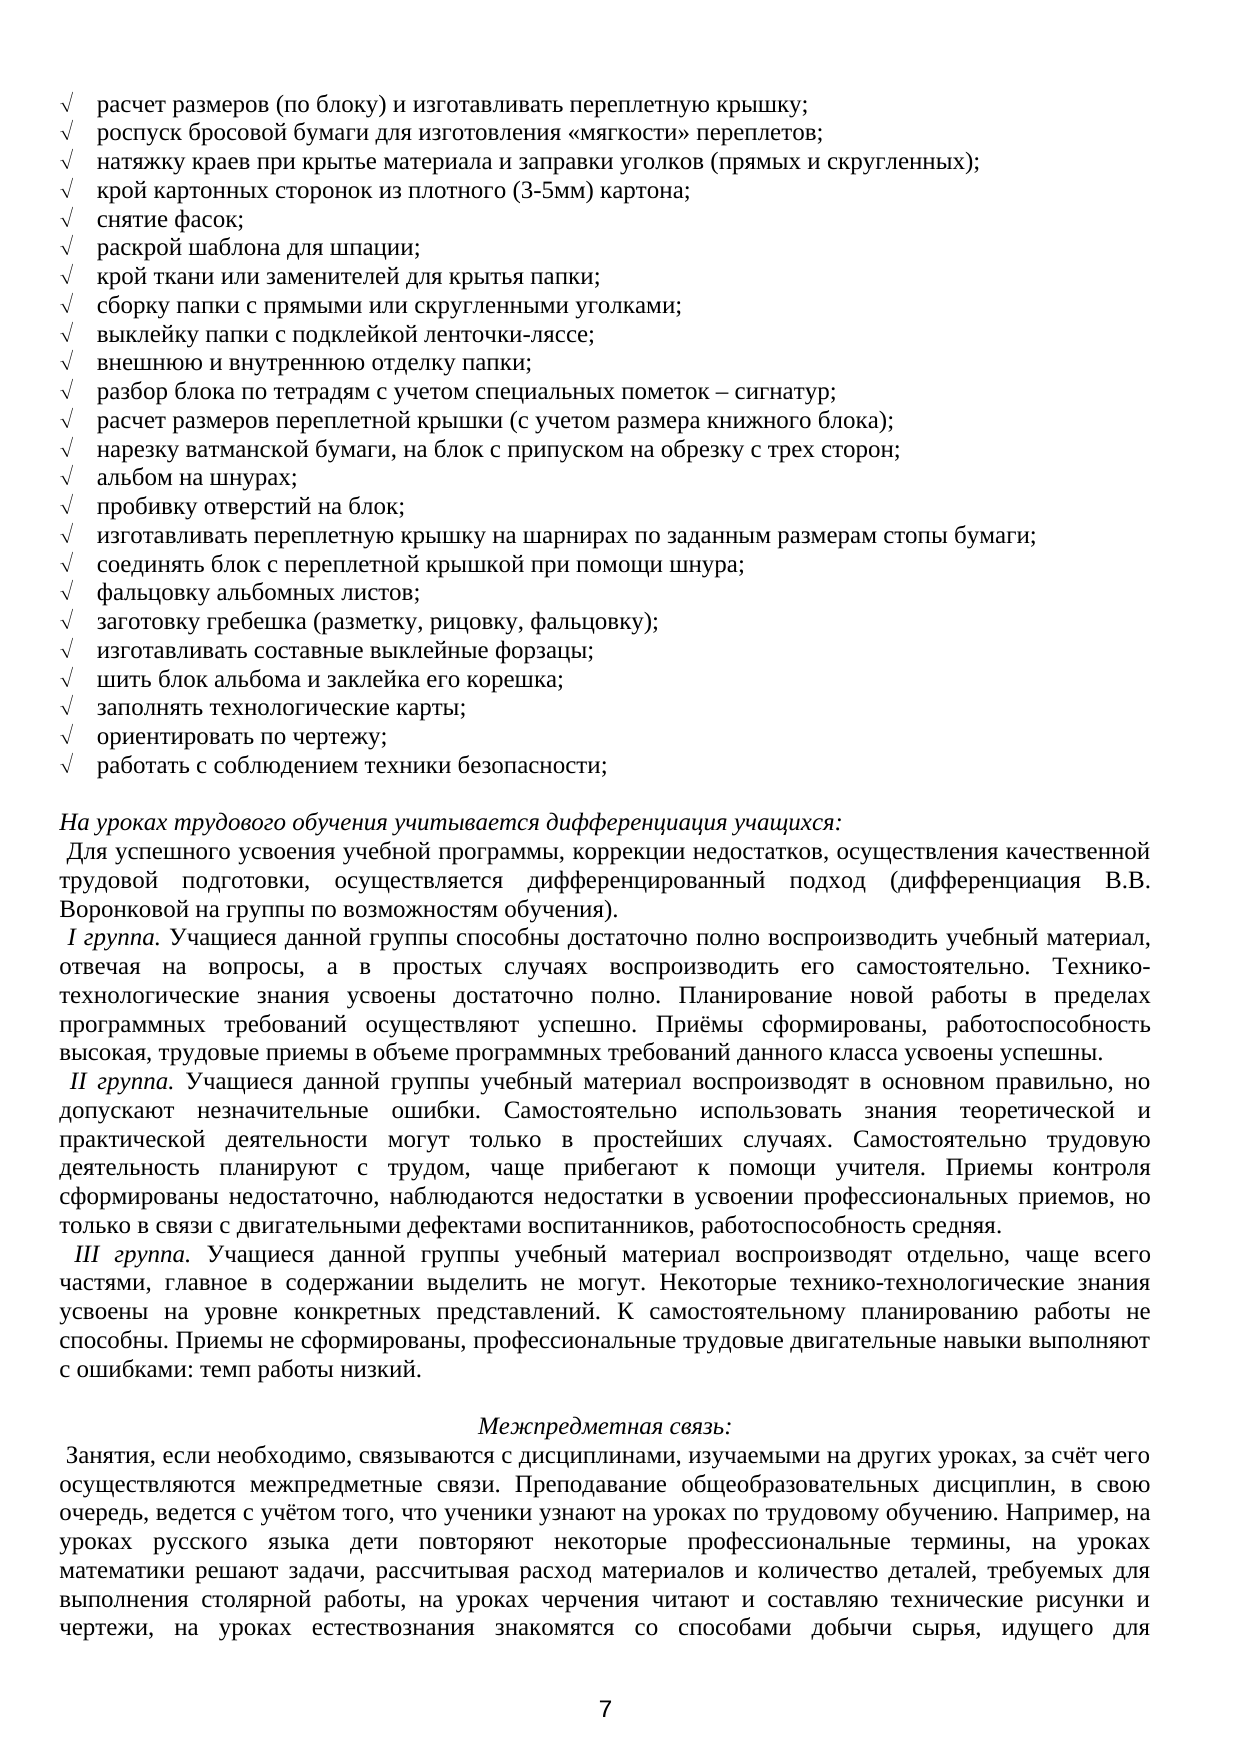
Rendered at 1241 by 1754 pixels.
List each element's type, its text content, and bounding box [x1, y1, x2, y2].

list изготавливать составные выклейные форзацы; [59, 635, 1152, 664]
list снятие фасок; [59, 204, 1152, 232]
text Для успешного усвоения учебной программы, коррекции недостатков, осуществления качественной трудовой подготовки, осуществляется дифференцированный подход (дифференциация В.В. Воронковой на группы по возможностям обучения). [59, 836, 1152, 922]
list раскрой шаблона для шпации; [59, 232, 1152, 261]
list работать с соблюдением техники безопасности; [59, 750, 1152, 779]
list соединять блок с переплетной крышкой при помощи шнура; [59, 549, 1152, 577]
list альбом на шнурах; [59, 462, 1152, 491]
list шить блок альбома и заклейка его корешка; [59, 664, 1152, 692]
list изготавливать переплетную крышку на шарнирах по заданным размерам стопы бумаги; [59, 520, 1152, 549]
text II группа. Учащиеся данной группы учебный материал воспроизводят в основном правильно, но допускают незначительные ошибки. Самостоятельно использовать знания теоретической и практической деятельности могут только в простейших случаях. Самостоятельно трудовую деятельность планируют с трудом, чаще прибегают к помощи учителя. Приемы контроля сформированы недостаточно, наблюдаются недостатки в усвоении профессиональных приемов, но только в связи с двигательными дефектами воспитанников, работоспособность средняя. [59, 1066, 1152, 1239]
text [59, 1440, 1152, 1641]
list расчет размеров переплетной крышки (с учетом размера книжного блока); [59, 405, 1152, 434]
list сборку папки с прямыми или скругленными уголками; [59, 290, 1152, 319]
list нарезку ватманской бумаги, на блок с припуском на обрезку с трех сторон; [59, 434, 1152, 462]
list заготовку гребешка (разметку, рицовку, фальцовку); [59, 606, 1152, 635]
list крой картонных сторонок из плотного (3-5мм) картона; [59, 175, 1152, 204]
text I группа. Учащиеся данной группы способны достаточно полно воспроизводить учебный материал, отвечая на вопросы, а в простых случаях воспроизводить его самостоятельно. Технико-технологические знания усвоены достаточно полно. Планирование новой работы в пределах программных требований осуществляют успешно. Приёмы сформированы, работоспособность высокая, трудовые приемы в объеме программных требований данного класса усвоены успешны. [59, 922, 1152, 1066]
list крой ткани или заменителей для крытья папки; [59, 261, 1152, 290]
list выклейку папки с подклейкой ленточки-ляссе; [59, 319, 1152, 347]
text III группа. Учащиеся данной группы учебный материал воспроизводят отдельно, чаще всего частями, главное в содержании выделить не могут. Некоторые технико-технологические знания усвоены на уровне конкретных представлений. К самостоятельному планированию работы не способны. Приемы не сформированы, профессиональные трудовые двигательные навыки выполняют с ошибками: темп работы низкий. [59, 1239, 1152, 1382]
text На уроках трудового обучения учитывается дифференциация учащихся: [59, 807, 1152, 836]
list разбор блока по тетрадям с учетом специальных пометок – сигнатур; [59, 376, 1152, 405]
list ориентировать по чертежу; [59, 721, 1152, 750]
list фальцовку альбомных листов; [59, 577, 1152, 606]
list расчет размеров (по блоку) и изготавливать переплетную крышку; [59, 89, 1152, 117]
list натяжку краев при крытье материала и заправки уголков (прямых и скругленных); [59, 146, 1152, 175]
list роспуск бросовой бумаги для изготовления «мягкости» переплетов; [59, 117, 1152, 146]
text Межпредметная связь: [59, 1411, 1152, 1440]
list пробивку отверстий на блок; [59, 491, 1152, 520]
list внешнюю и внутреннюю отделку папки; [59, 347, 1152, 376]
list заполнять технологические карты; [59, 692, 1152, 721]
